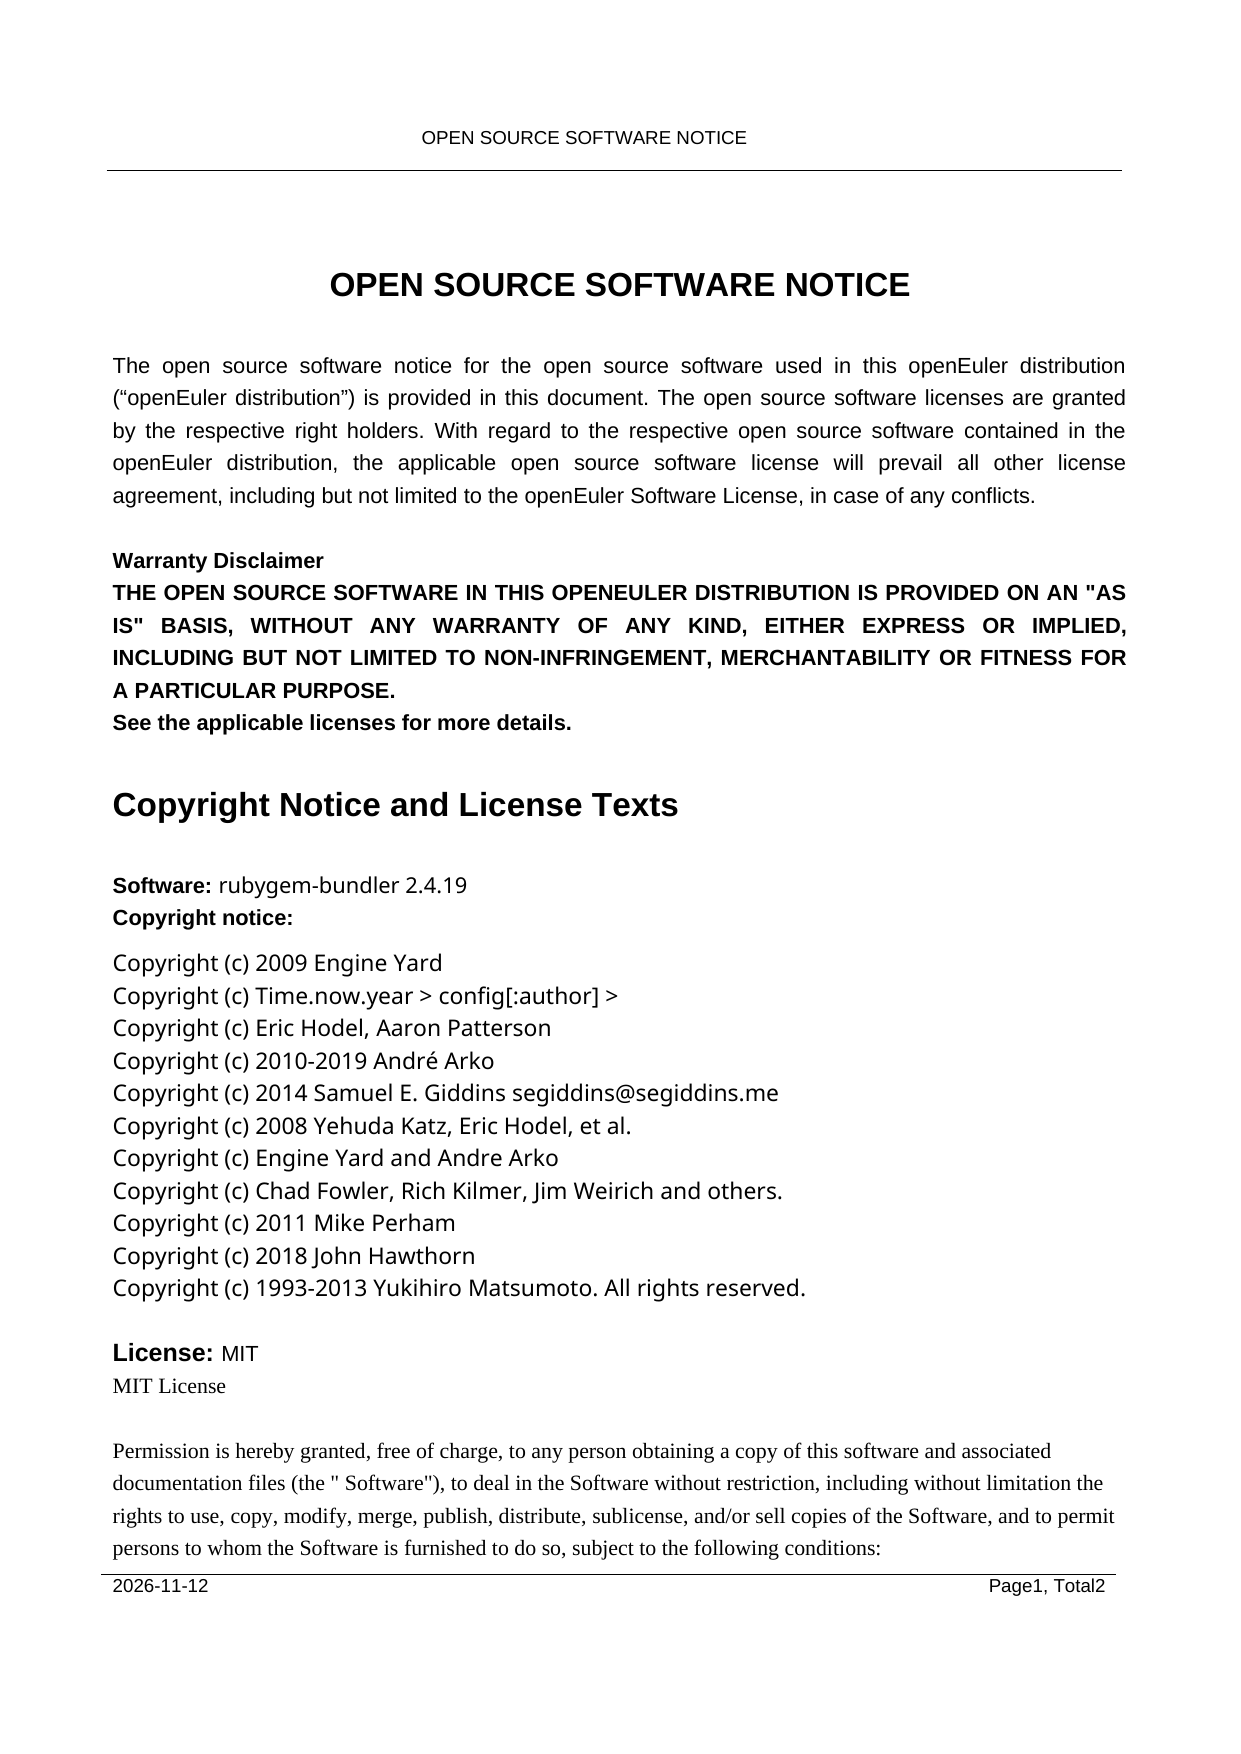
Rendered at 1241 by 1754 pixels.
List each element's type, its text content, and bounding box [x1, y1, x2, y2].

text THE OPEN SOURCE SOFTWARE IN THIS OPENEULER DISTRIBUTION IS PROVIDED ON AN "AS IS" BASIS, WITHOUT ANY WARRANTY OF ANY KIND, EITHER EXPRESS OR IMPLIED, INCLUDING BUT NOT LIMITED TO NON-INFRINGEMENT, MERCHANTABILITY OR FITNESS FOR A PARTICULAR PURPOSE. See the applicable licenses for more details. [112, 576, 1128, 739]
text OPEN SOURCE SOFTWARE NOTICE [112, 251, 1128, 316]
text License: MIT [112, 1337, 1128, 1369]
text The open source software notice for the open source software used in this openEuler distribution (“openEuler distribution”) is provided in this document. The open source software licenses are granted by the respective right holders. With regard to the respective open source software contained in the openEuler distribution, the applicable open source software license will prevail all other license agreement, including but not limited to the openEuler Software License, in case of any conflicts. [112, 349, 1128, 511]
text Copyright notice: [112, 901, 1128, 934]
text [112, 1369, 1128, 1564]
title Software: rubygem-bundler 2.4.19 [112, 869, 1128, 901]
text Warranty Disclaimer [112, 544, 1128, 576]
text Copyright Notice and License Texts [112, 771, 1128, 836]
text Copyright (c) 2009 Engine Yard Copyright (c) Time.now.year > config[:author] > Copyright (c) Eric Hodel, Aaron Patterson Copyright (c) 2010-2019 André Arko Copyright (c) 2014 Samuel E. Giddins segiddins@segiddins.me Copyright (c) 2008 Yehuda Katz, Eric Hodel, et al. Copyright (c) Engine Yard and Andre Arko Copyright (c) Chad Fowler, Rich Kilmer, Jim Weirich and others. Copyright (c) 2011 Mike Perham Copyright (c) 2018 John Hawthorn Copyright (c) 1993-2013 Yukihiro Matsumoto. All rights reserved. [112, 947, 1128, 1337]
